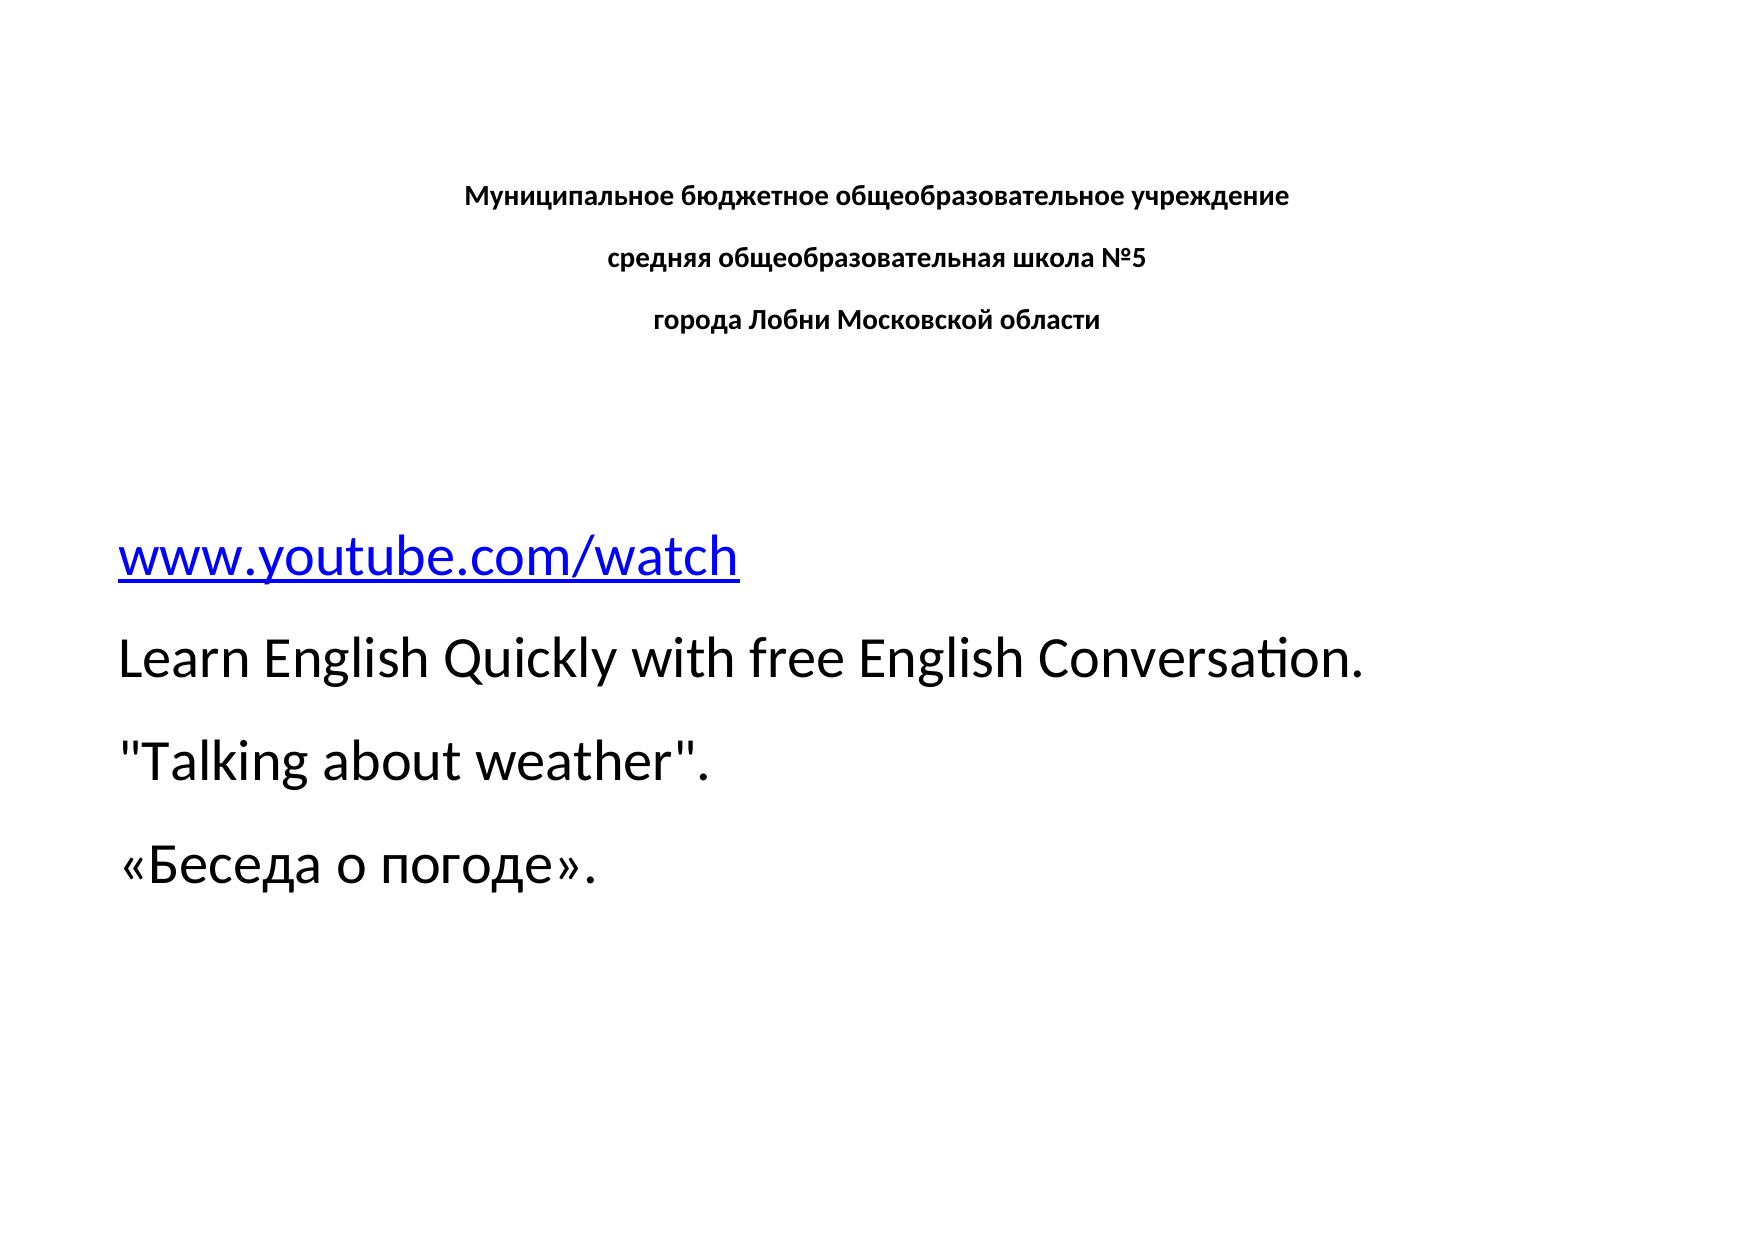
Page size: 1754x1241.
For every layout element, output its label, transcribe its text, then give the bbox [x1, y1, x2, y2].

text Муниципальное бюджетное общеобразовательное учреждение [118, 177, 1636, 213]
text www.youtube.сom/watch [118, 518, 1636, 589]
text «Беседа о погоде». [118, 826, 1636, 898]
text средняя общеобразовательная школа №5 [118, 239, 1636, 274]
text города Лобни Московской области [118, 301, 1636, 336]
text "Talking about weather". [118, 724, 1636, 795]
text Learn English Quickly with free English Conversation. [118, 621, 1636, 692]
